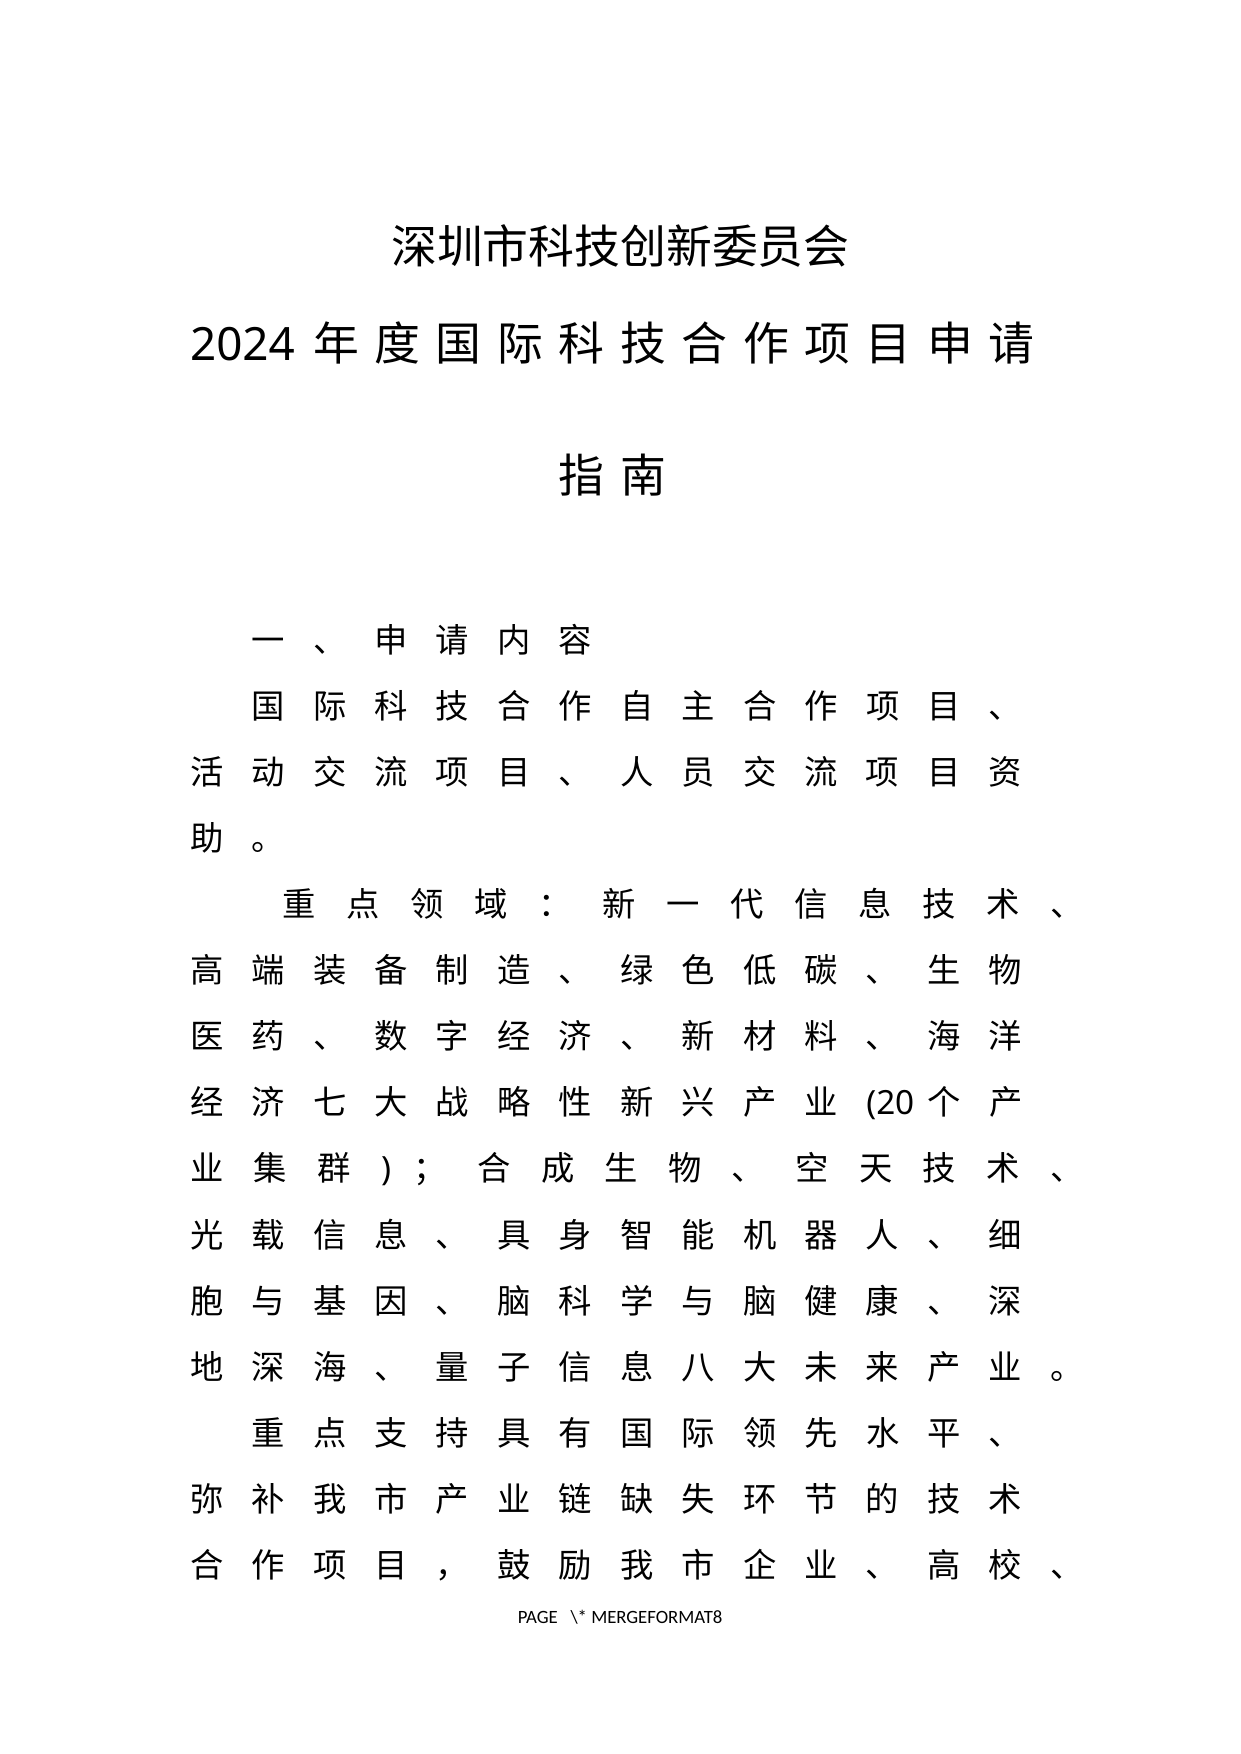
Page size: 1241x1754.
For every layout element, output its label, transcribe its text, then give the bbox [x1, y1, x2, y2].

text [190, 1398, 1050, 1596]
text 国际科技合作自主合作项目、活动交流项目、人员交流项目资助。 [190, 671, 1050, 869]
text 一、申请内容 [190, 605, 1050, 671]
text 深圳市科技创新委员会 [190, 217, 1050, 275]
text 重点领域：新一代信息技术、高端装备制造、绿色低碳、生物医药、数字经济、新材料、海洋经济七大战略性新兴产业(20个产业集群)；合成生物、空天技术、光载信息、具身智能机器人、细胞与基因、脑科学与脑健康、深地深海、量子信息八大未来产业。 [190, 869, 1050, 1398]
text 2024年度国际科技合作项目申请指南 [190, 275, 1050, 539]
